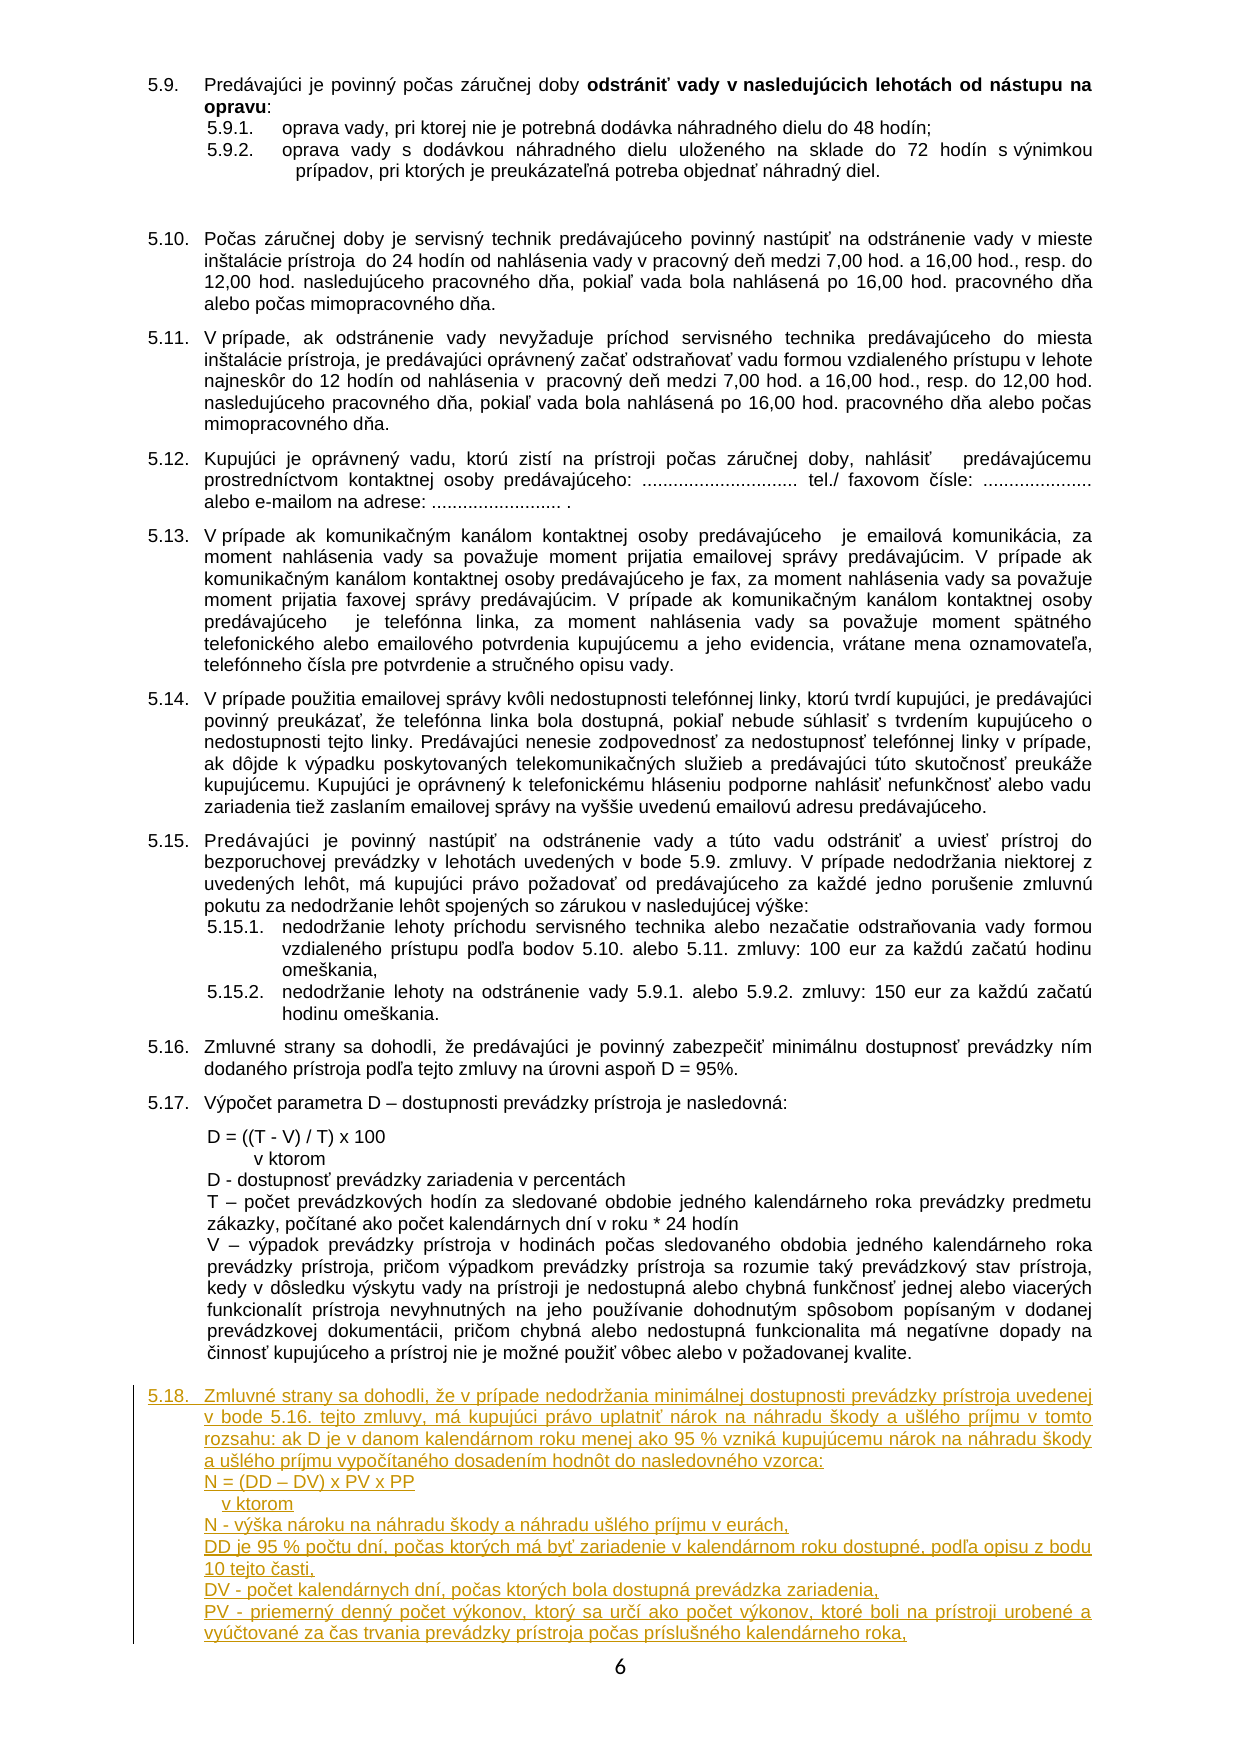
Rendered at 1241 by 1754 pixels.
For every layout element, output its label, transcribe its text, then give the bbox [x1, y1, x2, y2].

text v ktorom [207, 1148, 1092, 1169]
text D - dostupnosť prevádzky zariadenia v percentách [148, 1169, 1092, 1191]
list V prípade, ak odstránenie vady nevyžaduje príchod servisného technika predávajúceho do miesta inštalácie prístroja, je predávajúci oprávnený začať odstraňovať vadu formou vzdialeného prístupu v lehote najneskôr do 12 hodín od nahlásenia v pracovný deň medzi 7,00 hod. a 16,00 hod., resp. do 12,00 hod. nasledujúceho pracovného dňa, pokiaľ vada bola nahlásená po 16,00 hod. pracovného dňa alebo počas mimopracovného dňa. [148, 327, 1092, 435]
list V prípade ak komunikačným kanálom kontaktnej osoby predávajúceho je emailová komunikácia, za moment nahlásenia vady sa považuje moment prijatia emailovej správy predávajúcim. V prípade ak komunikačným kanálom kontaktnej osoby predávajúceho je fax, za moment nahlásenia vady sa považuje moment prijatia faxovej správy predávajúcim. V prípade ak komunikačným kanálom kontaktnej osoby predávajúceho je telefónna linka, za moment nahlásenia vady sa považuje moment spätného telefonického alebo emailového potvrdenia kupujúcemu a jeho evidencia, vrátane mena oznamovateľa, telefónneho čísla pre potvrdenie a stručného opisu vady. [148, 524, 1092, 675]
text T – počet prevádzkových hodín za sledované obdobie jedného kalendárneho roka prevádzky predmetu zákazky, počítané ako počet kalendárnych dní v roku * 24 hodín [207, 1191, 1092, 1234]
list Výpočet parametra D – dostupnosti prevádzky prístroja je nasledovná: [148, 1092, 1092, 1113]
list Počas záručnej doby je servisný technik predávajúceho povinný nastúpiť na odstránenie vady v mieste inštalácie prístroja do 24 hodín od nahlásenia vady v pracovný deň medzi 7,00 hod. a 16,00 hod., resp. do 12,00 hod. nasledujúceho pracovného dňa, pokiaľ vada bola nahlásená po 16,00 hod. pracovného dňa alebo počas mimopracovného dňa. [148, 228, 1092, 314]
text D = ((T - V) / T) x 100 [207, 1126, 1092, 1148]
list Kupujúci je oprávnený vadu, ktorú zistí na prístroji počas záručnej doby, nahlásiť predávajúcemu prostredníctvom kontaktnej osoby predávajúceho: .............................. tel./ faxovom čísle: ..................... alebo e-mailom na adrese: ......................... . [148, 447, 1092, 512]
list nedodržanie lehoty príchodu servisného technika alebo nezačatie odstraňovania vady formou vzdialeného prístupu podľa bodov 5.10. alebo 5.11. zmluvy: 100 eur za každú začatú hodinu omeškania, [207, 916, 1092, 981]
list oprava vady, pri ktorej nie je potrebná dodávka náhradného dielu do 48 hodín; [207, 117, 1092, 138]
list Predávajúci je povinný nastúpiť na odstránenie vady a túto vadu odstrániť a uviesť prístroj do bezporuchovej prevádzky v lehotách uvedených v bode 5.9. zmluvy. V prípade nedodržania niektorej z uvedených lehôt, má kupujúci právo požadovať od predávajúceho za každé jedno porušenie zmluvnú pokutu za nedodržanie lehôt spojených so zárukou v nasledujúcej výške: [148, 830, 1092, 916]
list nedodržanie lehoty na odstránenie vady 5.9.1. alebo 5.9.2. zmluvy: 150 eur za každú začatú hodinu omeškania. [207, 981, 1092, 1024]
list oprava vady s dodávkou náhradného dielu uloženého na sklade do 72 hodín s výnimkou prípadov, pri ktorých je preukázateľná potreba objednať náhradný diel. [207, 138, 1092, 182]
list V prípade použitia emailovej správy kvôli nedostupnosti telefónnej linky, ktorú tvrdí kupujúci, je predávajúci povinný preukázať, že telefónna linka bola dostupná, pokiaľ nebude súhlasiť s tvrdením kupujúceho o nedostupnosti tejto linky. Predávajúci nenesie zodpovednosť za nedostupnosť telefónnej linky v prípade, ak dôjde k výpadku poskytovaných telekomunikačných služieb a predávajúci túto skutočnosť preukáže kupujúcemu. Kupujúci je oprávnený k telefonickému hláseniu podporne nahlásiť nefunkčnosť alebo vadu zariadenia tiež zaslaním emailovej správy na vyššie uvedenú emailovú adresu predávajúceho. [148, 688, 1092, 817]
text V – výpadok prevádzky prístroja v hodinách počas sledovaného obdobia jedného kalendárneho roka prevádzky prístroja, pričom výpadkom prevádzky prístroja sa rozumie taký prevádzkový stav prístroja, kedy v dôsledku výskytu vady na prístroji je nedostupná alebo chybná funkčnosť jednej alebo viacerých funkcionalít prístroja nevyhnutných na jeho používanie dohodnutým spôsobom popísaným v dodanej prevádzkovej dokumentácii, pričom chybná alebo nedostupná funkcionalita má negatívne dopady na činnosť kupujúceho a prístroj nie je možné použiť vôbec alebo v požadovanej kvalite. [207, 1234, 1092, 1363]
list Predávajúci je povinný počas záručnej doby odstrániť vady v nasledujúcich lehotách od nástupu na opravu: [148, 74, 1092, 117]
list Zmluvné strany sa dohodli, že predávajúci je povinný zabezpečiť minimálnu dostupnosť prevádzky ním dodaného prístroja podľa tejto zmluvy na úrovni aspoň D = 95%. [148, 1036, 1092, 1079]
